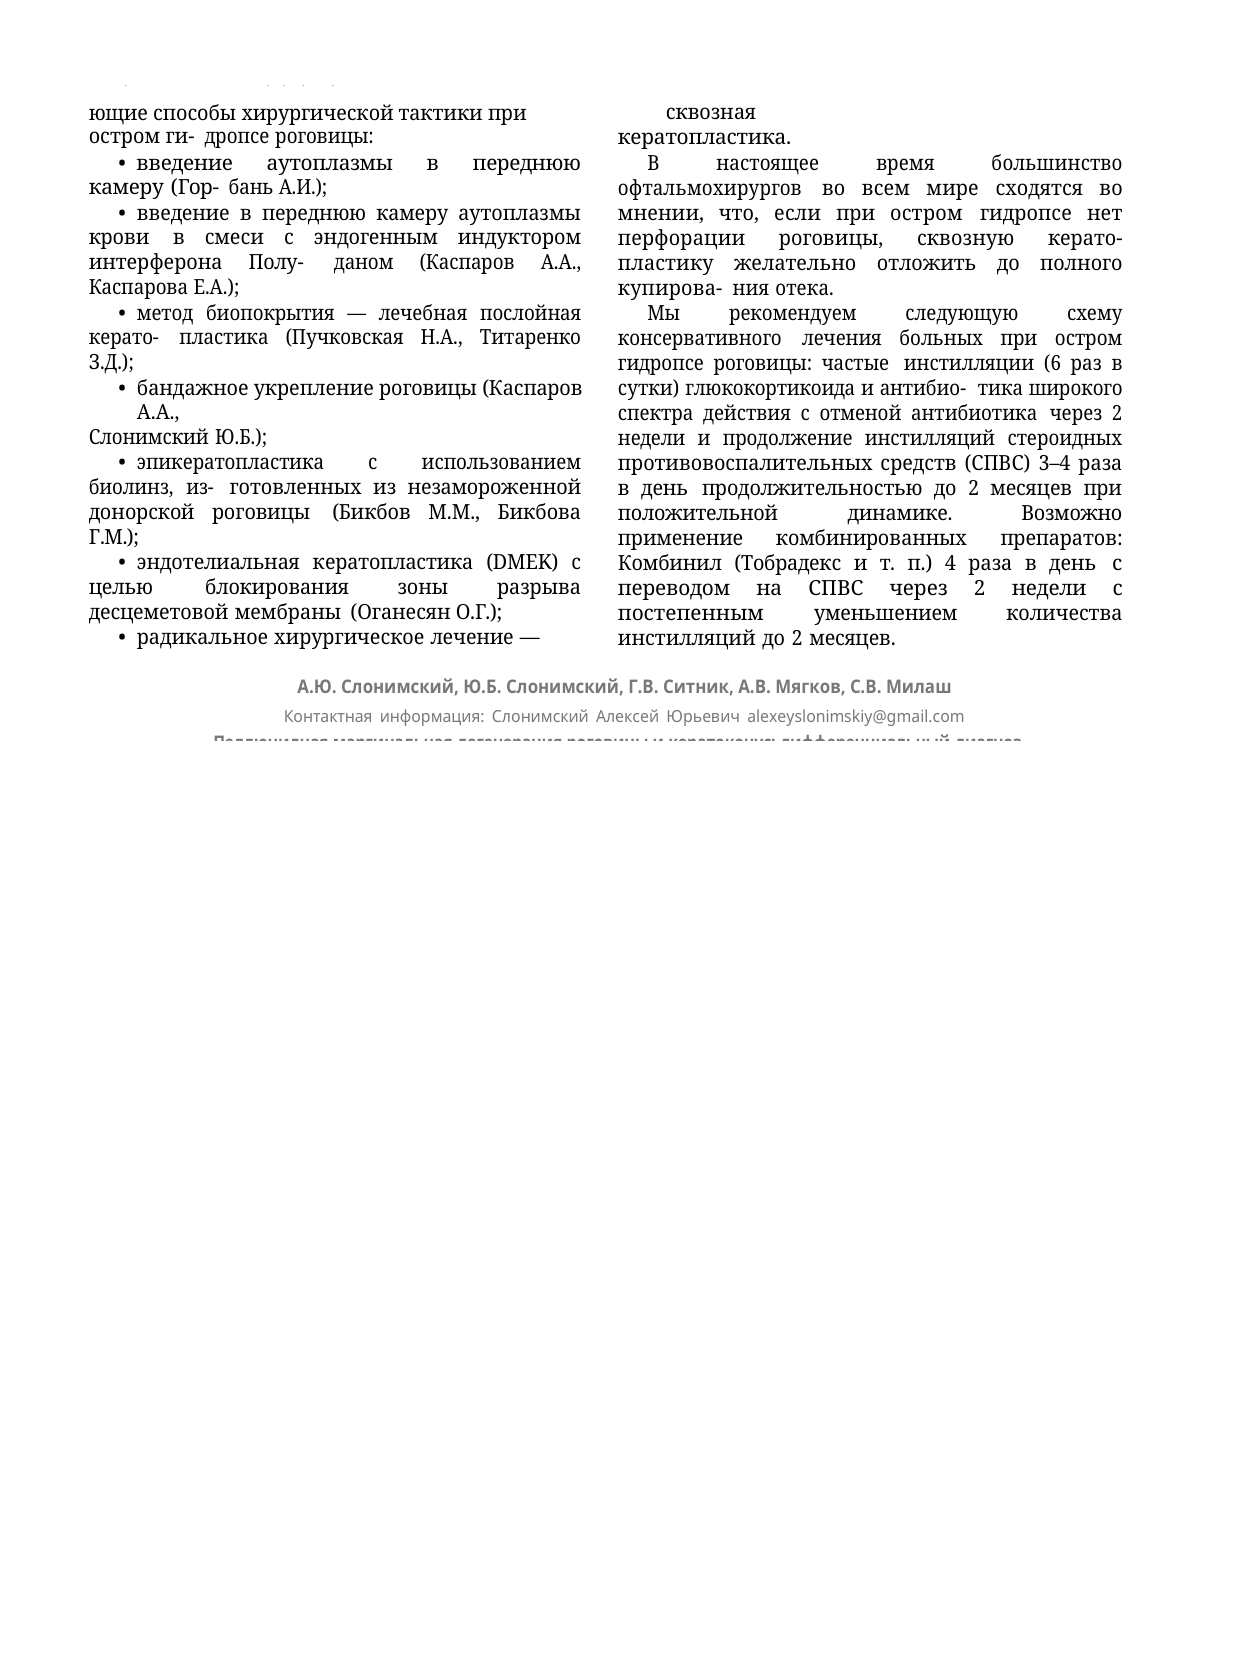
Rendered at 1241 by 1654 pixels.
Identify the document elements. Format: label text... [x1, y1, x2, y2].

list радикальное хирургическое лечение — сквозная [118, 624, 593, 649]
list введение в переднюю камеру аутоплазмы крови в смеси с эндогенным индуктором интерферона Полу‑ даном (Каспаров А.А., Каспарова Е.А.); [88, 200, 581, 301]
list радикальное хирургическое лечение — сквозная [647, 100, 1134, 125]
list метод биопокрытия — лечебная послойная керато‑ пластика (Пучковская Н.А., Титаренко З.Д.); [88, 301, 581, 376]
text кератопластика. [618, 125, 1134, 150]
list введение аутоплазмы в переднюю камеру (Гор‑ бань А.И.); [88, 150, 581, 200]
text Мы рекомендуем следующую схему консервативного лечения больных при остром гидропсе роговицы: частые инстилляции (6 раз в сутки) глюкокортикоида и антибио‑ тика широкого спектра действия с отменой антибиотика через 2 недели и продолжение инстилляций стероидных противовоспалительных средств (СПВС) 3–4 раза в день продолжительностью до 2 месяцев при положительной динамике. Возможно применение комбинированных препаратов: Комбинил (Тобрадекс и т. п.) 4 раза в день с переводом на СПВС через 2 недели с постепенным уменьшением количества инстилляций до 2 месяцев. [618, 300, 1122, 650]
list бандажное укрепление роговицы (Каспаров А.А., [118, 376, 593, 424]
text ющие способы хирургической тактики при остром ги‑ дропсе роговицы: [88, 100, 593, 150]
text В настоящее время большинство офтальмохирургов во всем мире сходятся во мнении, что, если при остром гидропсе нет перфорации роговицы, сквозную керато‑ пластику желательно отложить до полного купирова‑ ния отека. [618, 150, 1122, 300]
list эндотелиальная кератопластика (DMEK) c целью блокирования зоны разрыва десцеметовой мембраны (Оганесян О.Г.); [88, 549, 581, 624]
list эпикератопластика с использованием биолинз, из‑ готовленных из незамороженной донорской роговицы (Бикбов М.М., Бикбова Г.М.); [88, 449, 581, 549]
text Слонимский Ю.Б.); [88, 424, 593, 449]
